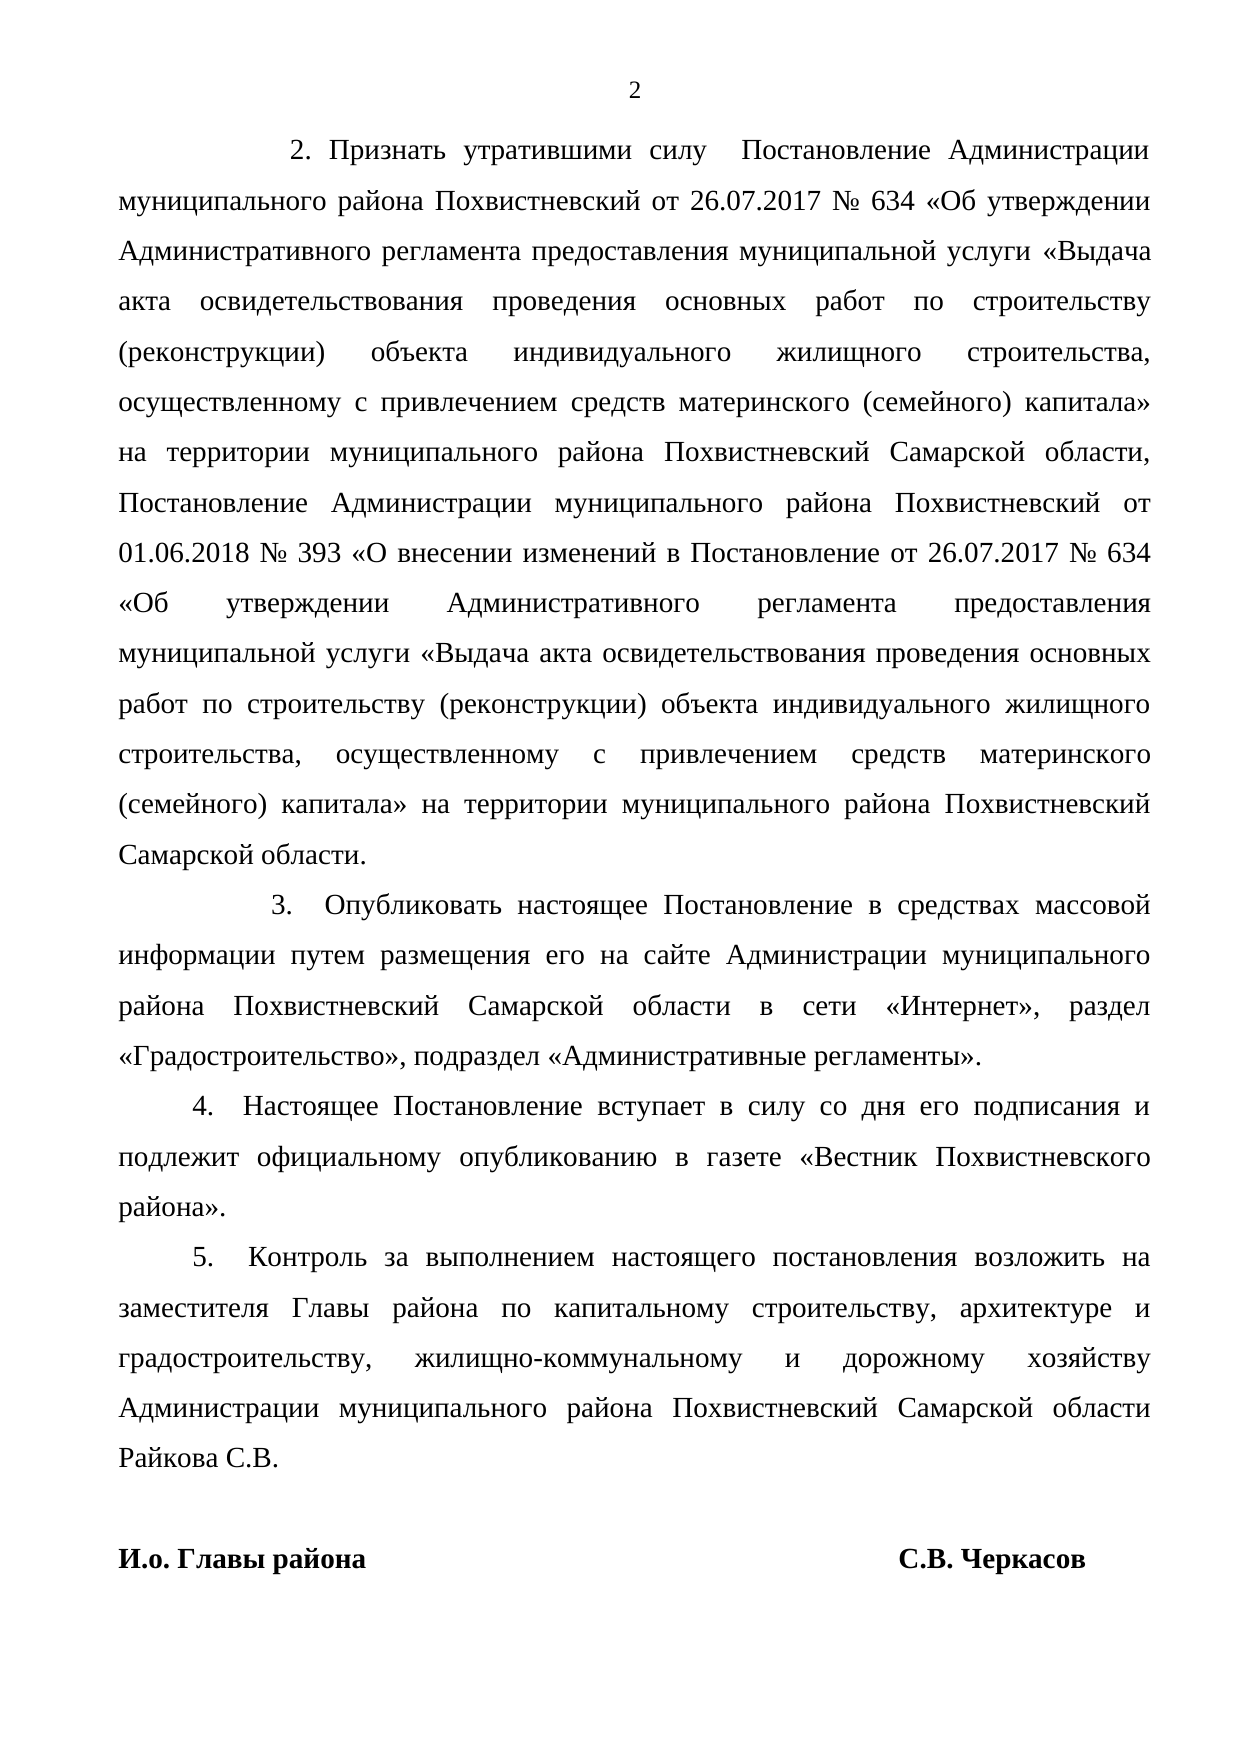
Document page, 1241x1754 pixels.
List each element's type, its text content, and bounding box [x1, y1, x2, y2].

text 3. Опубликовать настоящее Постановление в средствах массовой информации путем размещения его на сайте Администрации муниципального района Похвистневский Самарской области в сети «Интернет», раздел «Градостроительство», подраздел «Административные регламенты». [118, 887, 1152, 1072]
text 2. Признать утратившими силу Постановление Администрации муниципального района Похвистневский от 26.07.2017 № 634 «Об утверждении Административного регламента предоставления муниципальной услуги «Выдача акта освидетельствования проведения основных работ по строительству (реконструкции) объекта индивидуального жилищного строительства, осуществленному с привлечением средств материнского (семейного) капитала» на территории муниципального района Похвистневский Самарской области, Постановление Администрации муниципального района Похвистневский от 01.06.2018 № 393 «О внесении изменений в Постановление от 26.07.2017 № 634 «Об утверждении Административного регламента предоставления муниципальной услуги «Выдача акта освидетельствования проведения основных работ по строительству (реконструкции) объекта индивидуального жилищного строительства, осуществленному с привлечением средств материнского (семейного) капитала» на территории муниципального района Похвистневский Самарской области. [118, 132, 1152, 870]
text 4. Настоящее Постановление вступает в силу со дня его подписания и подлежит официальному опубликованию в газете «Вестник Похвистневского района». [118, 1088, 1152, 1223]
text И.о. Главы района С.В. Черкасов [118, 1541, 1152, 1575]
text 5. Контроль за выполнением настоящего постановления возложить на заместителя Главы района по капитальному строительству, архитектуре и градостроительству, жилищно-коммунальному и дорожному хозяйству Администрации муниципального района Похвистневский Самарской области Райкова С.В. [118, 1239, 1152, 1474]
